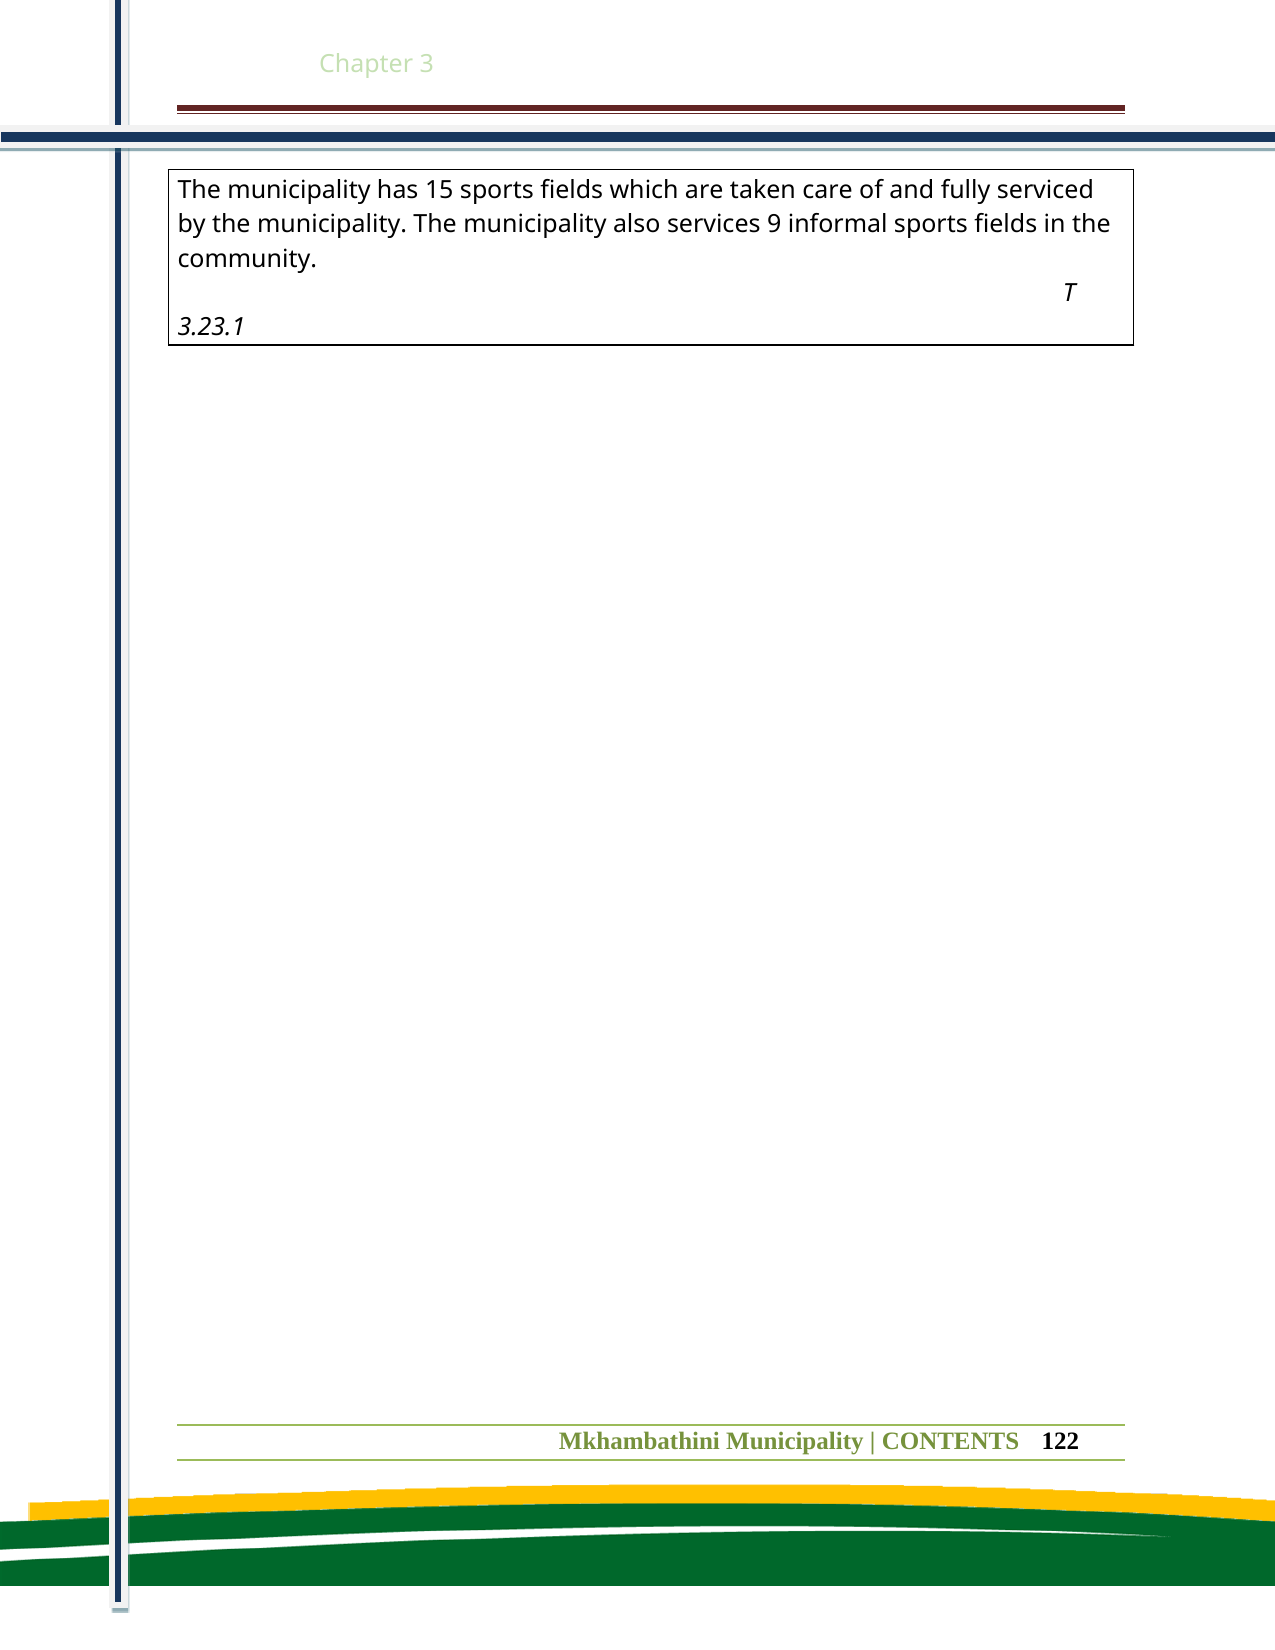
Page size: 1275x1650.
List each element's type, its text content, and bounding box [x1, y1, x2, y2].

picture [130, 1484, 1275, 1586]
text The municipality has 15 sports fields which are taken care of and fully serviced by the municipality. The municipality also services 9 informal sports fields in the community. [169, 170, 1133, 271]
picture [0, 1484, 109, 1586]
text T 3.23.1 [169, 271, 1133, 344]
